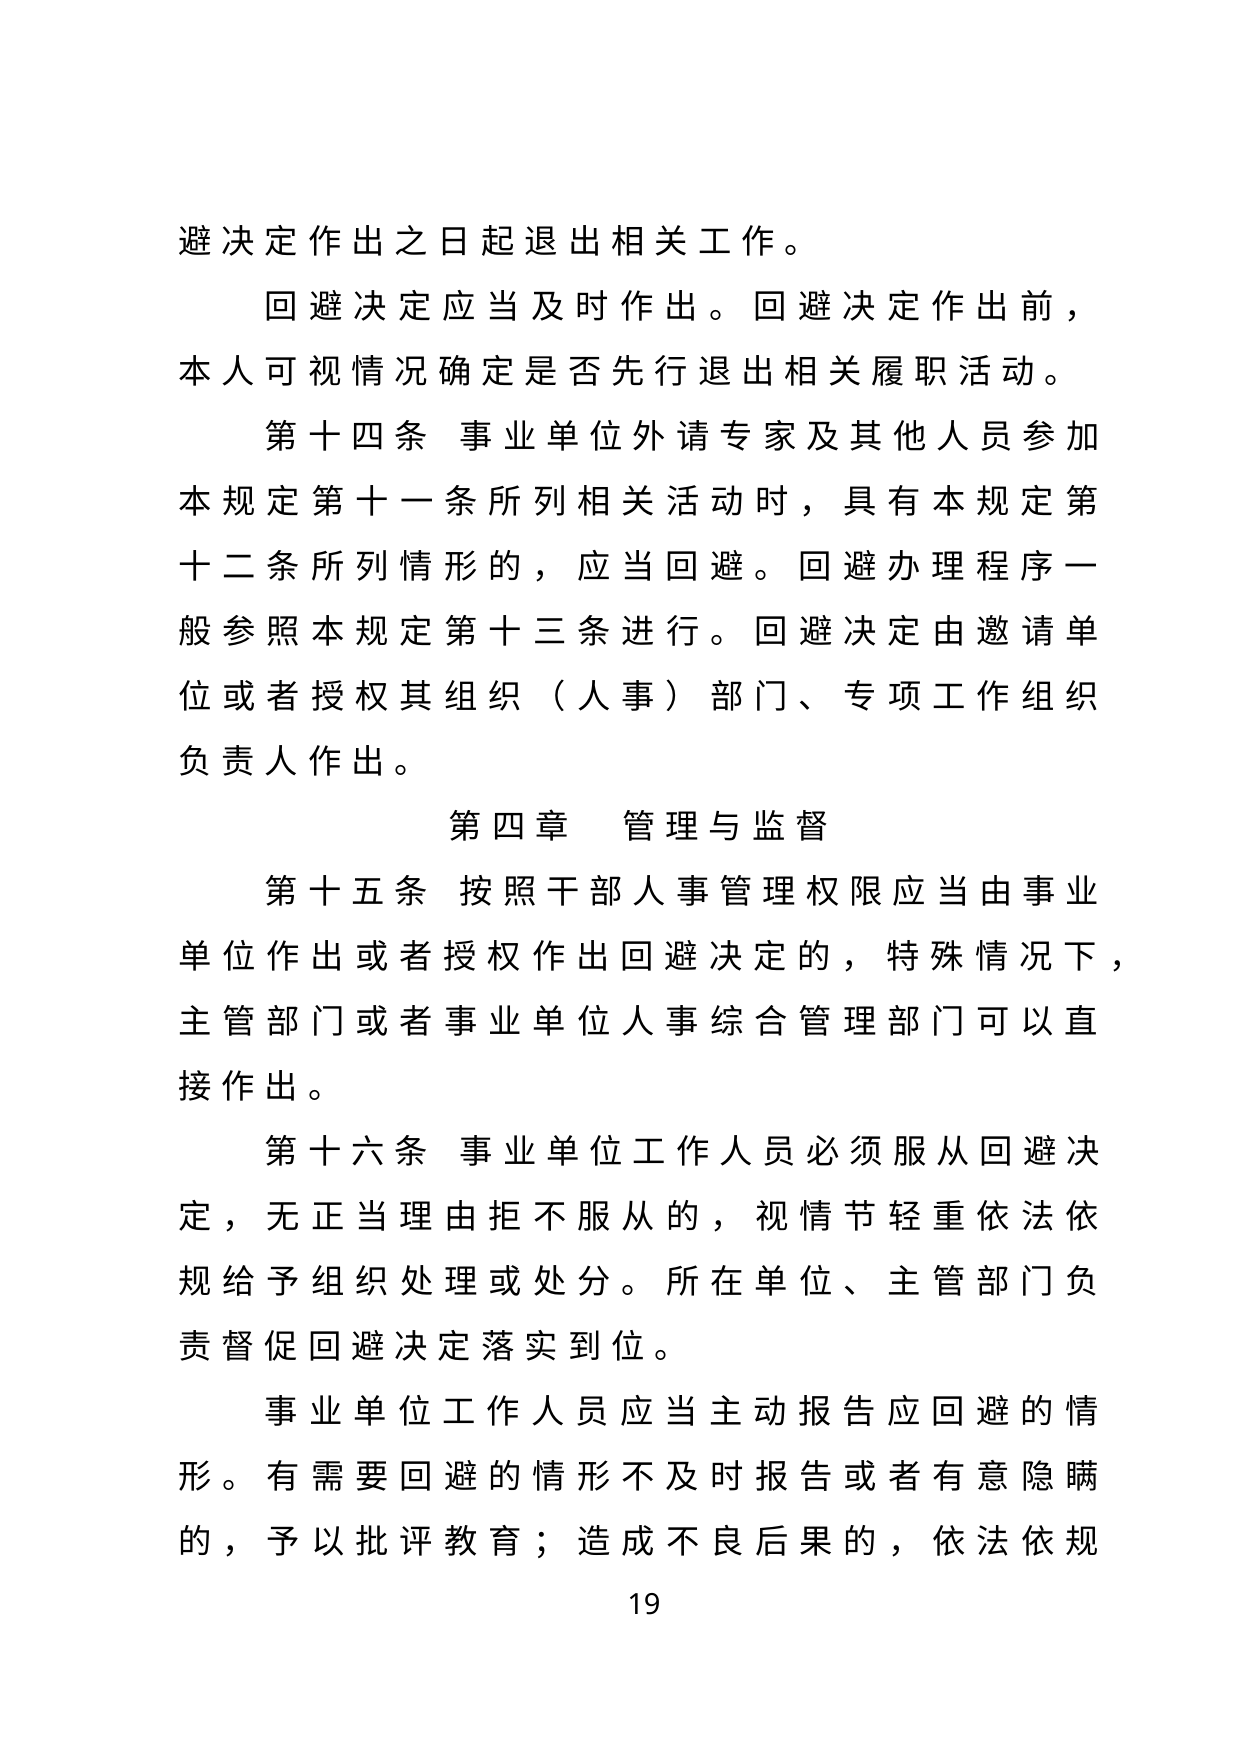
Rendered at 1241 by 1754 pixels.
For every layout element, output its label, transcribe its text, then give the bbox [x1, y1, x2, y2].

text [178, 206, 1109, 271]
text 第四章 管理与监督 [178, 791, 1109, 856]
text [178, 1376, 1109, 1571]
text 第十四条 事业单位外请专家及其他人员参加本规定第十一条所列相关活动时，具有本规定第十二条所列情形的，应当回避。回避办理程序一般参照本规定第十三条进行。回避决定由邀请单位或者授权其组织（人事）部门、专项工作组织负责人作出。 [178, 401, 1109, 791]
text 第十六条 事业单位工作人员必须服从回避决定，无正当理由拒不服从的，视情节轻重依法依规给予组织处理或处分。所在单位、主管部门负责督促回避决定落实到位。 [178, 1116, 1109, 1376]
text 回避决定应当及时作出。回避决定作出前，本人可视情况确定是否先行退出相关履职活动。 [178, 271, 1109, 401]
text 第十五条 按照干部人事管理权限应当由事业单位作出或者授权作出回避决定的，特殊情况下，主管部门或者事业单位人事综合管理部门可以直接作出。 [178, 856, 1109, 1116]
